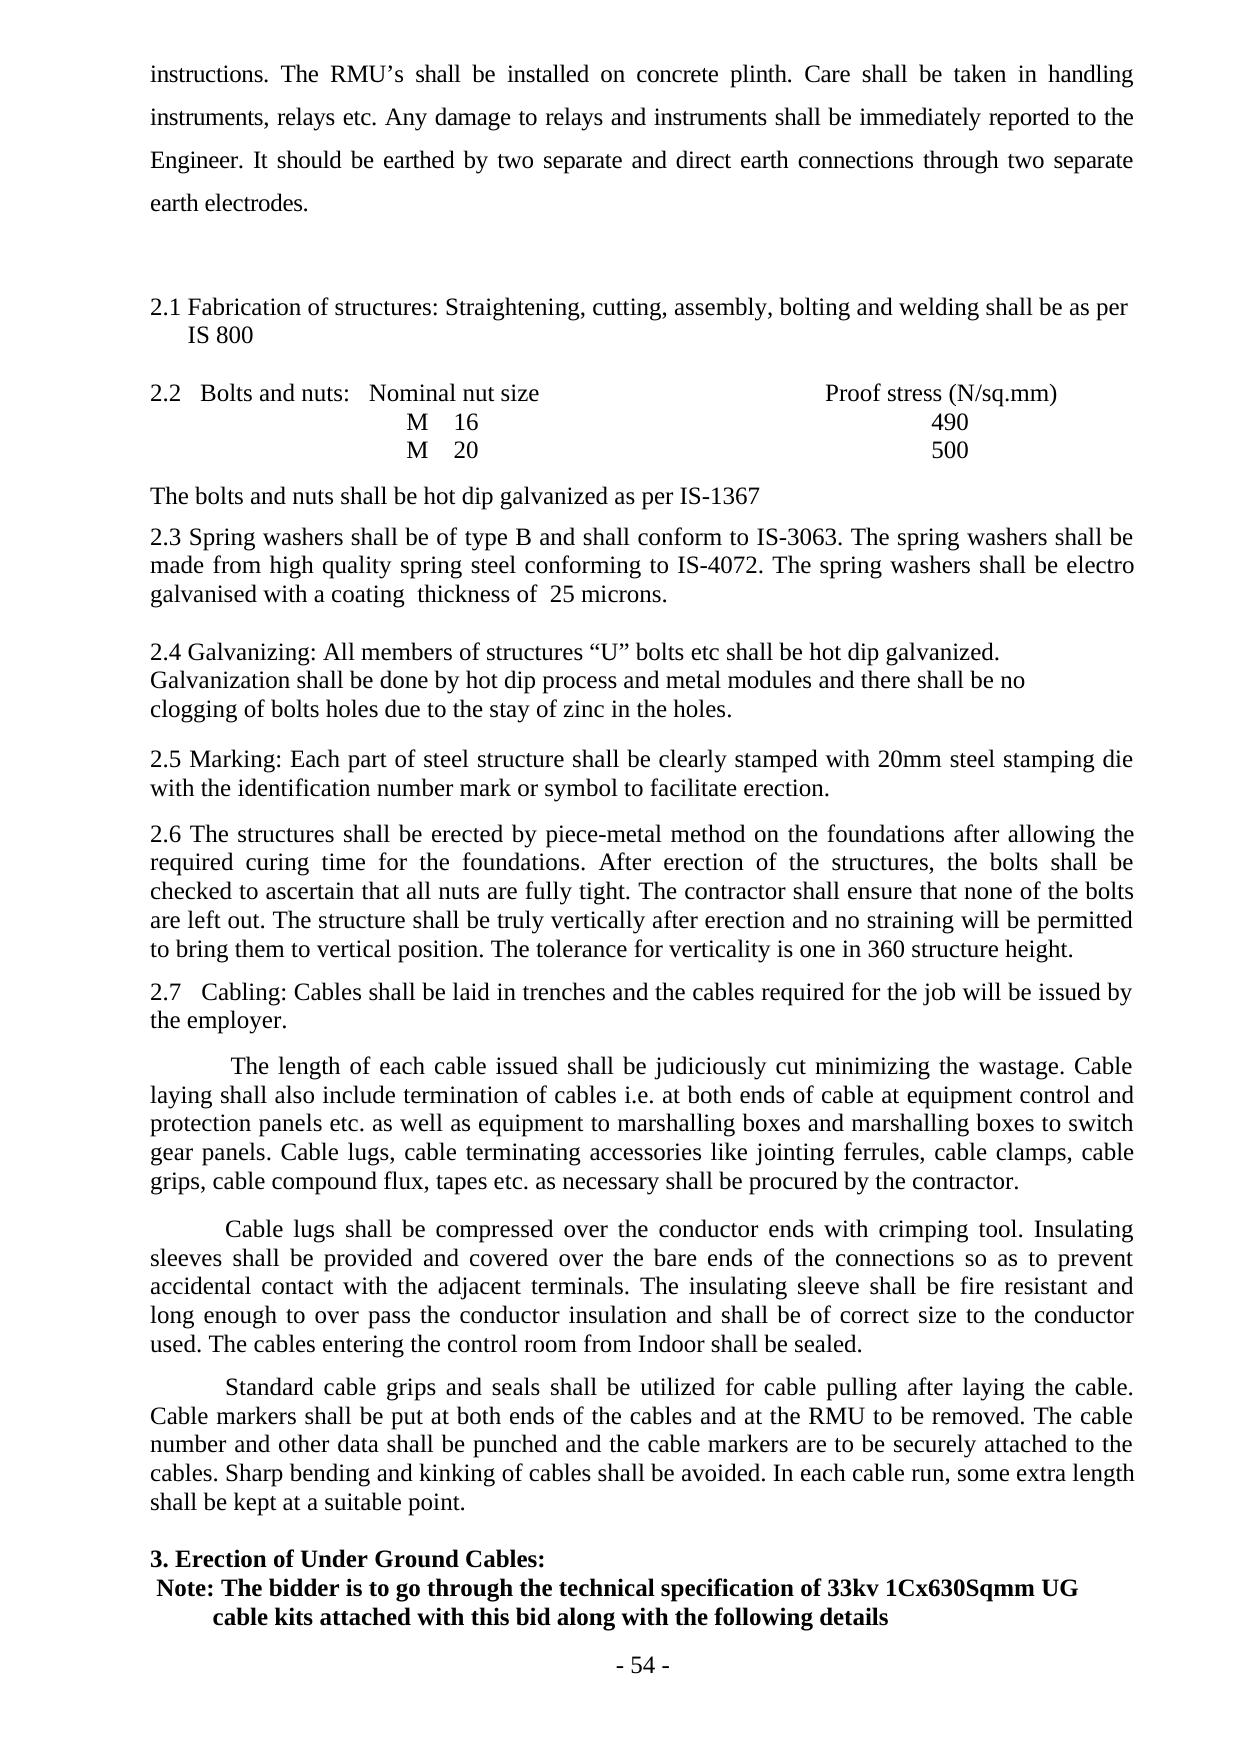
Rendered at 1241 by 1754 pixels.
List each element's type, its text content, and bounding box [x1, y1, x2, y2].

list 2.3 Spring washers shall be of type B and shall conform to IS-3063. The spring washers shall be made from high quality spring steel conforming to IS-4072. The spring washers shall be electro galvanised with a coating thickness of 25 microns. [150, 522, 1135, 608]
text M 20 500 [150, 435, 1135, 464]
text M 16 490 [150, 407, 1135, 435]
text Standard cable grips and seals shall be utilized for cable pulling after laying the cable. Cable markers shall be put at both ends of the cables and at the RMU to be removed. The cable number and other data shall be punched and the cable markers are to be securely attached to the cables. Sharp bending and kinking of cables shall be avoided. In each cable run, some extra length shall be kept at a suitable point. [150, 1372, 1135, 1516]
text Cable lugs shall be compressed over the conductor ends with crimping tool. Insulating sleeves shall be provided and covered over the bare ends of the connections so as to prevent accidental contact with the adjacent terminals. The insulating sleeve shall be fire resistant and long enough to over pass the conductor insulation and shall be of correct size to the conductor used. The cables entering the control room from Indoor shall be sealed. [150, 1214, 1135, 1358]
text 2.2 Bolts and nuts: Nominal nut size Proof stress (N/sq.mm) [150, 378, 1135, 407]
text IS 800 [150, 320, 1135, 378]
text 3. Erection of Under Ground Cables: [150, 1544, 1135, 1573]
text 2.6 The structures shall be erected by piece-metal method on the foundations after allowing the required curing time for the foundations. After erection of the structures, the bolts shall be checked to ascertain that all nuts are fully tight. The contractor shall ensure that none of the bolts are left out. The structure shall be truly vertically after erection and no straining will be permitted to bring them to vertical position. The tolerance for verticality is one in 360 structure height. [150, 819, 1135, 962]
list 2.5 Marking: Each part of steel structure shall be clearly stamped with 20mm steel stamping die with the identification number mark or symbol to facilitate erection. [150, 744, 1135, 802]
text The bolts and nuts shall be hot dip galvanized as per IS-1367 [150, 481, 1135, 509]
text instructions. The RMU’s shall be installed on concrete plinth. Care shall be taken in handling instruments, relays etc. Any damage to relays and instruments shall be immediately reported to the Engineer. It should be earthed by two separate and direct earth connections through two separate earth electrodes. [150, 59, 1135, 217]
list Galvanization shall be done by hot dip process and metal modules and there shall be no [150, 665, 1135, 694]
list 2.4 Galvanizing: All members of structures “U” bolts etc shall be hot dip galvanized. [150, 637, 1135, 665]
text 2.7 Cabling: Cables shall be laid in trenches and the cables required for the job will be issued by the employer. [150, 977, 1135, 1034]
text 2.1 Fabrication of structures: Straightening, cutting, assembly, bolting and welding shall be as per [150, 292, 1135, 320]
text Note: The bidder is to go through the technical specification of 33kv 1Cx630Sqmm UG cable kits attached with this bid along with the following details [150, 1573, 1135, 1631]
text The length of each cable issued shall be judiciously cut minimizing the wastage. Cable laying shall also include termination of cables i.e. at both ends of cable at equipment control and protection panels etc. as well as equipment to marshalling boxes and marshalling boxes to switch gear panels. Cable lugs, cable terminating accessories like jointing ferrules, cable clamps, cable grips, cable compound flux, tapes etc. as necessary shall be procured by the contractor. [150, 1051, 1135, 1195]
list clogging of bolts holes due to the stay of zinc in the holes. [150, 694, 1135, 723]
